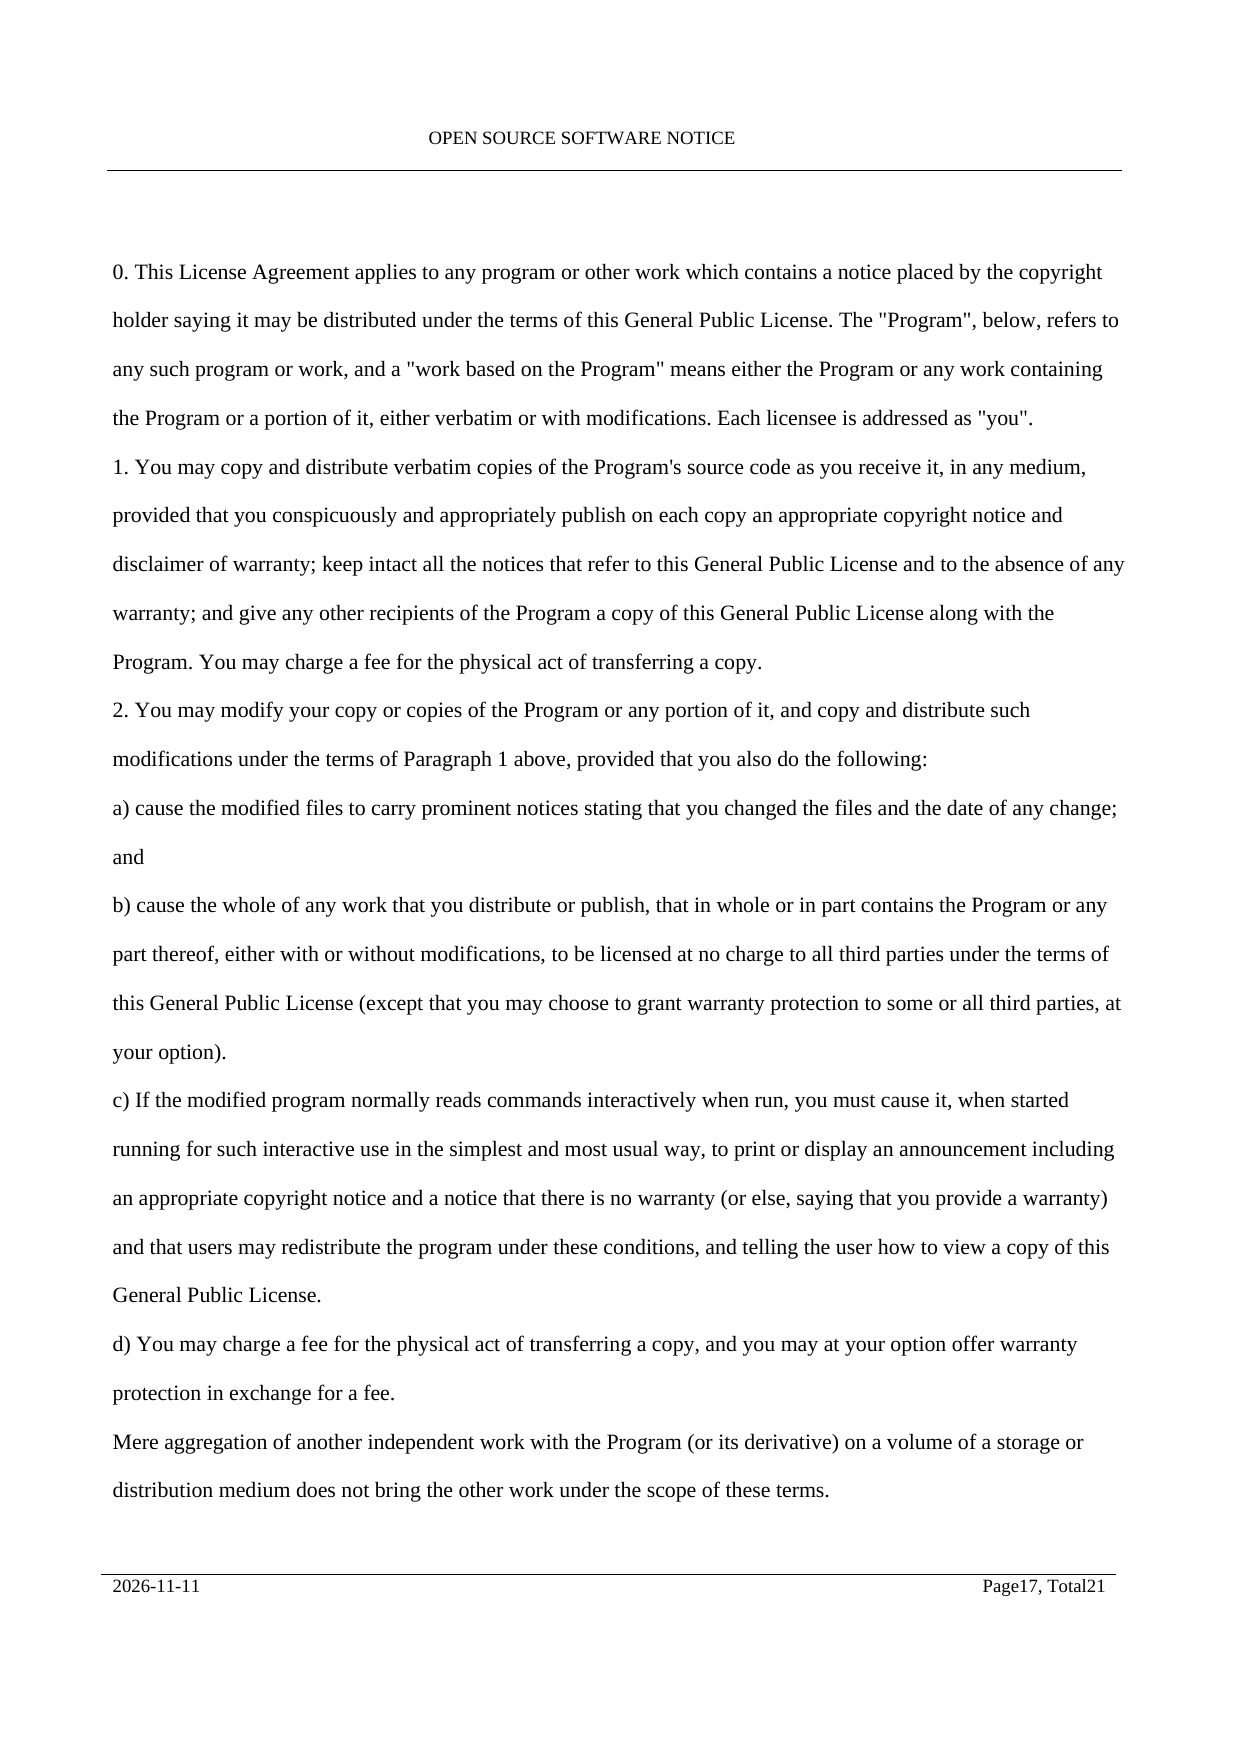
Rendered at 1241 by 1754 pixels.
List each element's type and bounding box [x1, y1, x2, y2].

text [112, 206, 1128, 1506]
